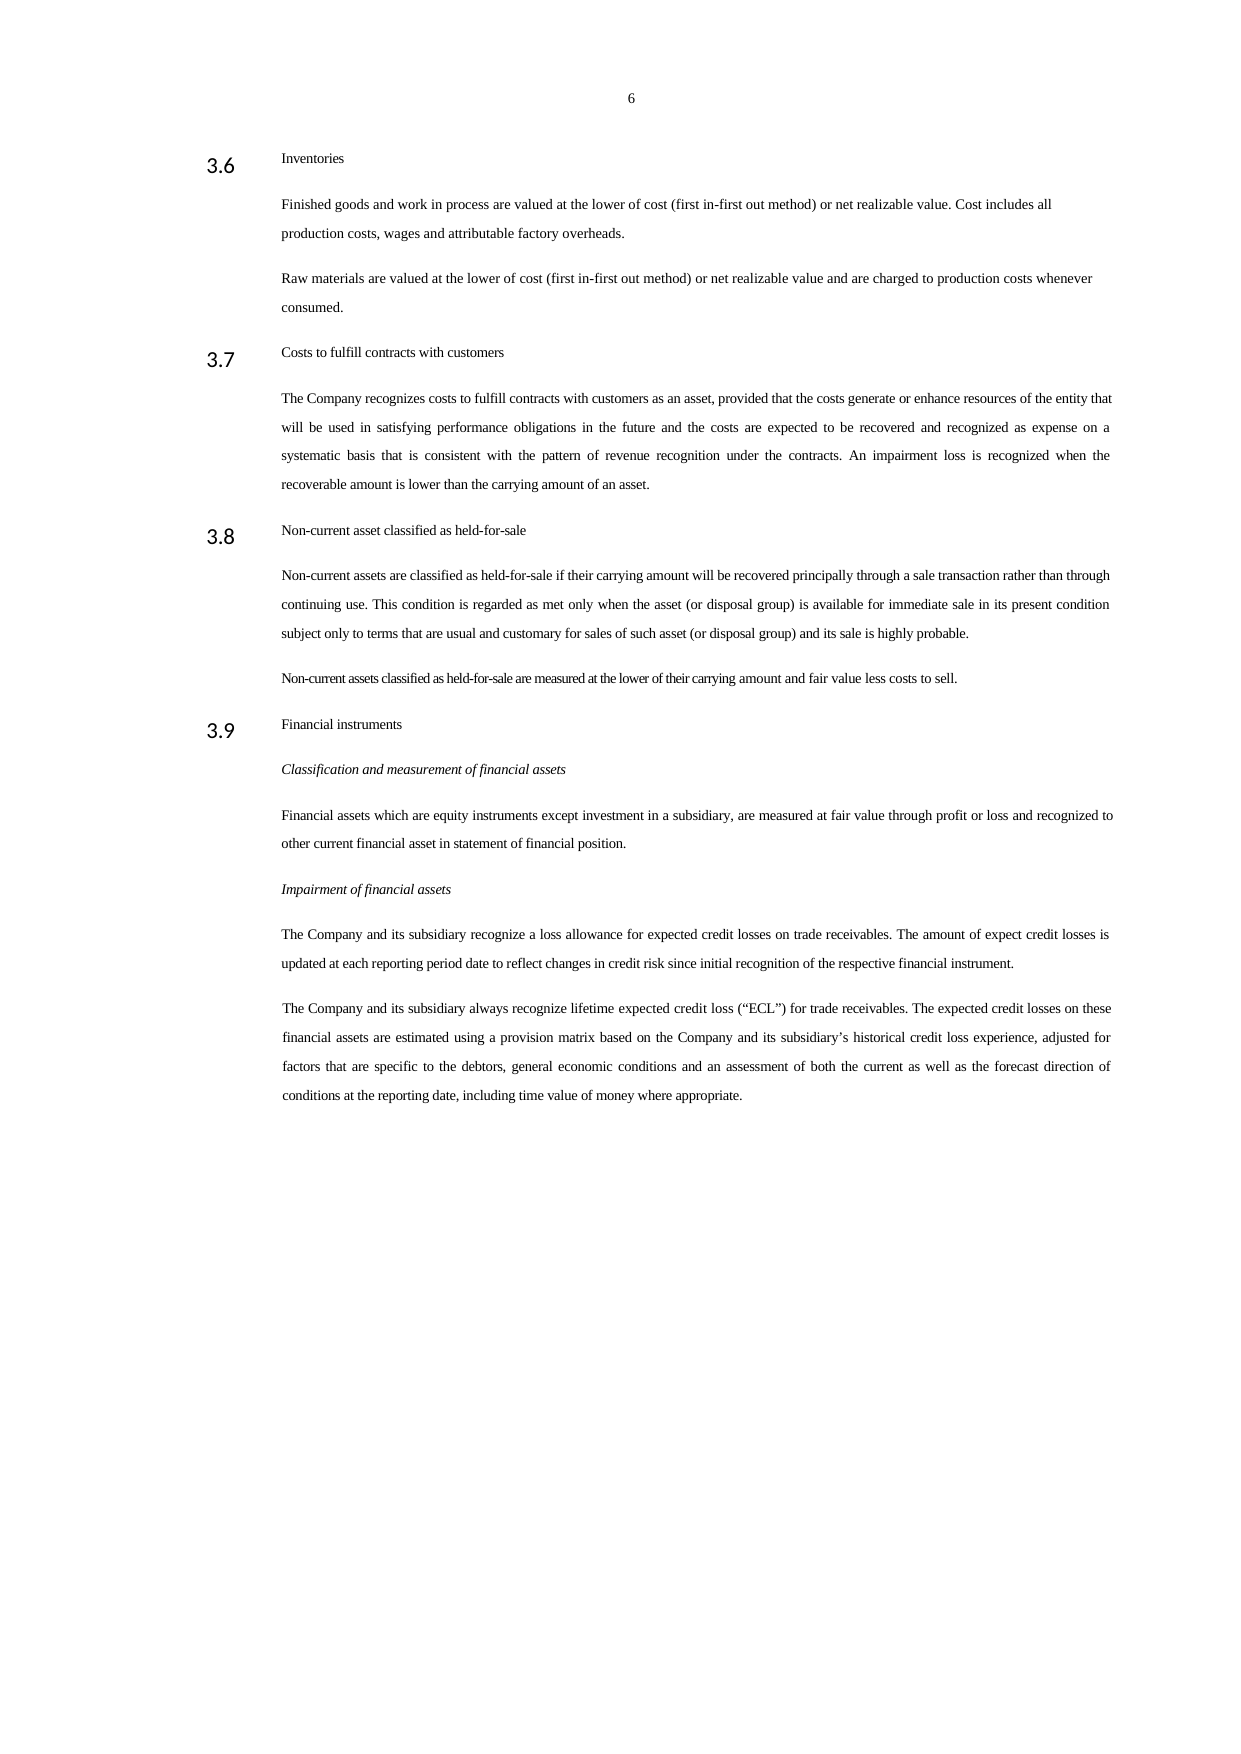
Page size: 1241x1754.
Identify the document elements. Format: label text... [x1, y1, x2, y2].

text Finished goods and work in process are valued at the lower of cost (first in-first out method) or net realizable value. Cost includes all production costs, wages and attributable factory overheads. [281, 196, 1113, 253]
text The Company and its subsidiary always recognize lifetime expected credit loss (“ECL”) for trade receivables. The expected credit losses on these financial assets are estimated using a provision matrix based on the Company and its subsidiary’s historical credit loss experience, adjusted for factors that are specific to the debtors, general economic conditions and an assessment of both the current as well as the forecast direction of conditions at the reporting date, including time value of money where appropriate. [282, 1000, 1112, 1115]
list Financial instruments [206, 716, 1112, 744]
list Costs to fulfill contracts with customers [206, 344, 1112, 373]
list Non-current asset classified as held-for-sale [206, 521, 1112, 551]
text Raw materials are valued at the lower of cost (first in-first out method) or net realizable value and are charged to production costs whenever consumed. [281, 270, 1113, 327]
text Classification and measurement of financial assets [281, 761, 1116, 790]
list Inventories [206, 150, 1112, 179]
text Non-current assets are classified as held-for-sale if their carrying amount will be recovered principally through a sale transaction rather than through continuing use. This condition is regarded as met only when the asset (or disposal group) is available for immediate sale in its present condition subject only to terms that are usual and customary for sales of such asset (or disposal group) and its sale is highly probable. [281, 567, 1112, 653]
text Financial assets which are equity instruments except investment in a subsidiary, are measured at fair value through profit or loss and recognized to other current financial asset in statement of financial position. [281, 807, 1115, 864]
text Non-current assets classified as held-for-sale are measured at the lower of their carrying amount and fair value less costs to sell. [281, 670, 1112, 699]
text The Company recognizes costs to fulfill contracts with customers as an asset, provided that the costs generate or enhance resources of the entity that will be used in satisfying performance obligations in the future and the costs are expected to be recovered and recognized as expense on a systematic basis that is consistent with the pattern of revenue recognition under the contracts. An impairment loss is recognized when the recoverable amount is lower than the carrying amount of an asset. [281, 390, 1112, 505]
text The Company and its subsidiary recognize a loss allowance for expected credit losses on trade receivables. The amount of expect credit losses is updated at each reporting period date to reflect changes in credit risk since initial recognition of the respective financial instrument. [281, 926, 1112, 984]
text Impairment of financial assets [281, 881, 1115, 909]
